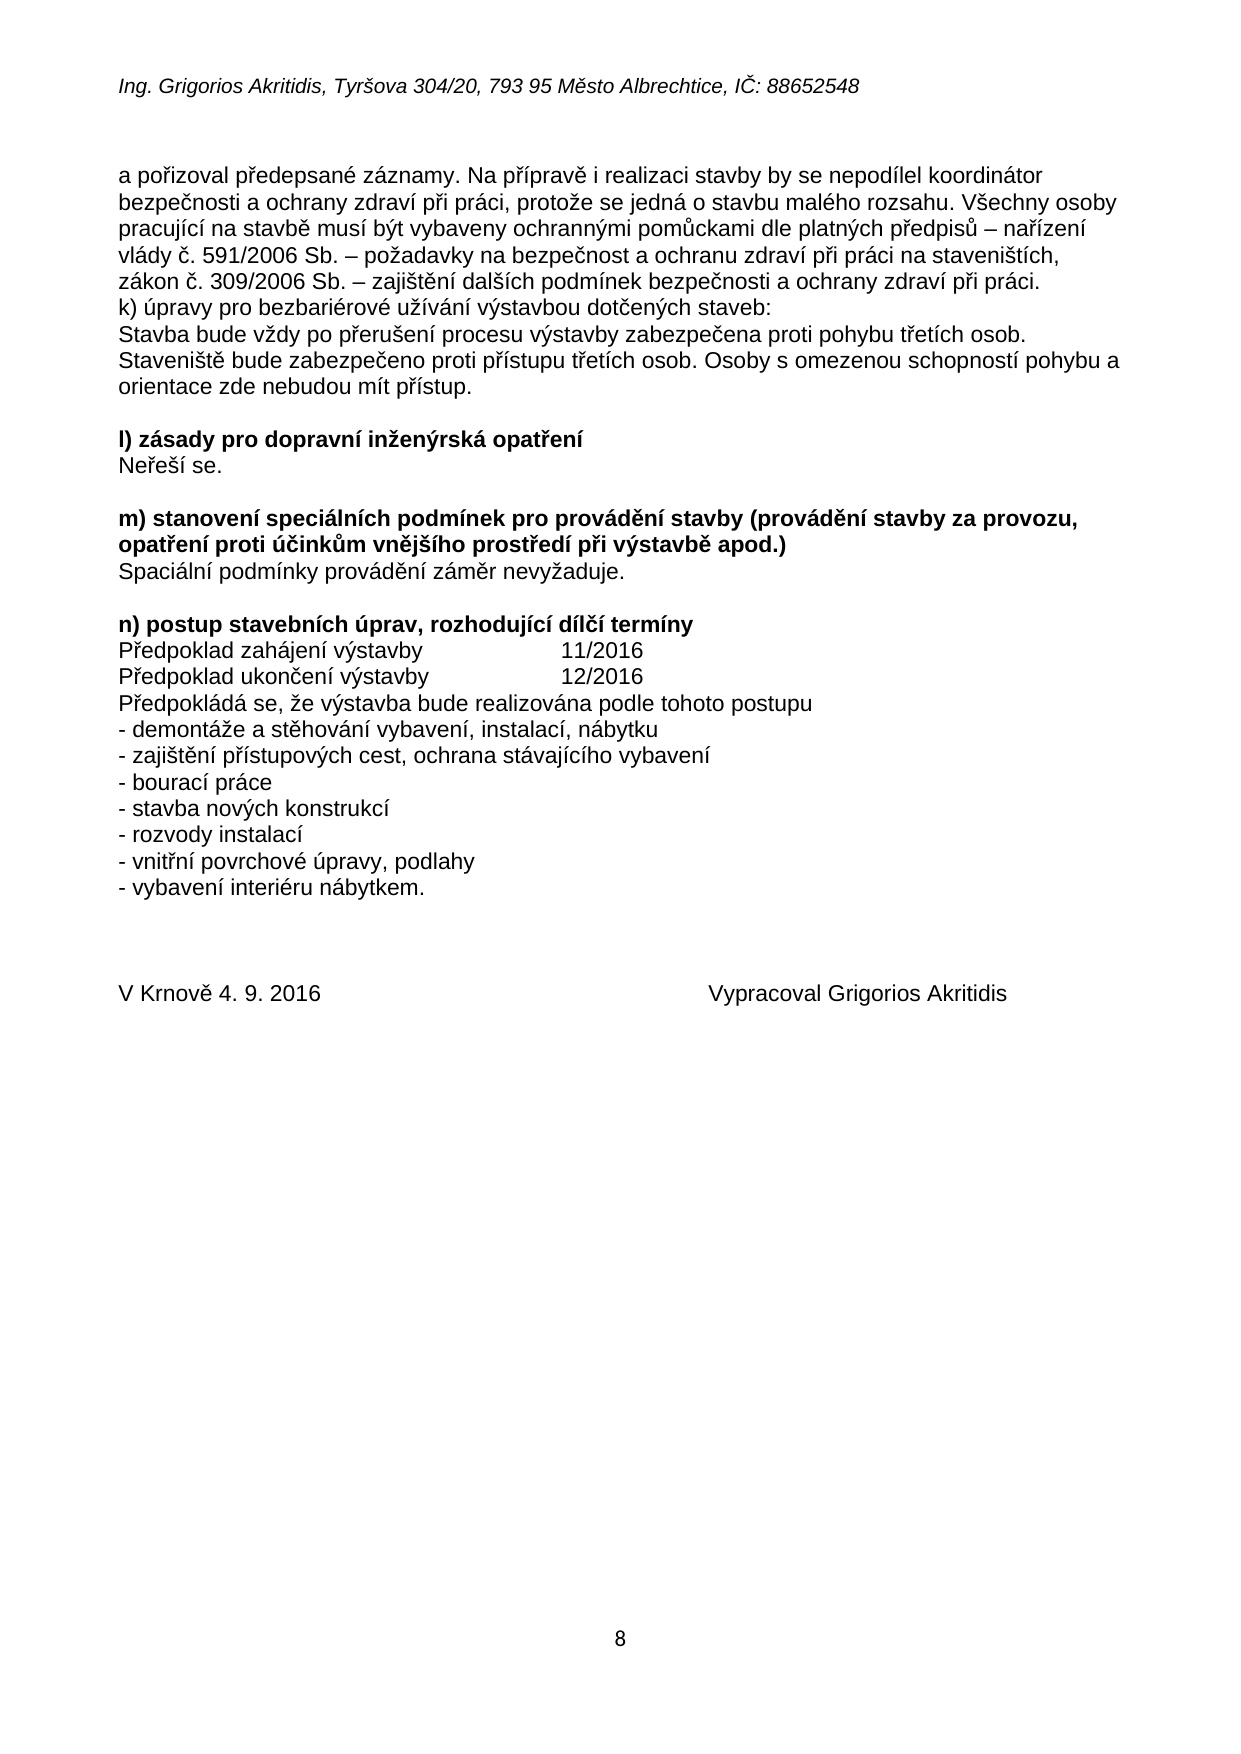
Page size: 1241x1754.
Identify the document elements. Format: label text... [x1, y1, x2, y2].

text n) postup stavebních úprav, rozhodující dílčí termíny Předpoklad zahájení výstavby 11/2016 Předpoklad ukončení výstavby 12/2016 [118, 611, 1122, 689]
text l) zásady pro dopravní inženýrská opatření Neřeší se. [118, 426, 1122, 479]
text - bourací práce - stavba nových konstrukcí - rozvody instalací - vnitřní povrchové úpravy, podlahy - vybavení interiéru nábytkem. [118, 769, 1122, 900]
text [118, 162, 1122, 294]
text V Krnově 4. 9. 2016 Vypracoval Grigorios Akritidis [118, 979, 1122, 1006]
text m) stanovení speciálních podmínek pro provádění stavby (provádění stavby za provozu, opatření proti účinkům vnějšího prostředí při výstavbě apod.) Spaciální podmínky provádění záměr nevyžaduje. [118, 505, 1122, 584]
text Předpokládá se, že výstavba bude realizována podle tohoto postupu - demontáže a stěhování vybavení, instalací, nábytku [118, 689, 1122, 742]
text k) úpravy pro bezbariérové užívání výstavbou dotčených staveb: Stavba bude vždy po přerušení procesu výstavby zabezpečena proti pohybu třetích osob. Staveniště bude zabezpečeno proti přístupu třetích osob. Osoby s omezenou schopností pohybu a orientace zde nebudou mít přístup. [118, 294, 1122, 400]
text - zajištění přístupových cest, ochrana stávajícího vybavení [118, 742, 1122, 769]
